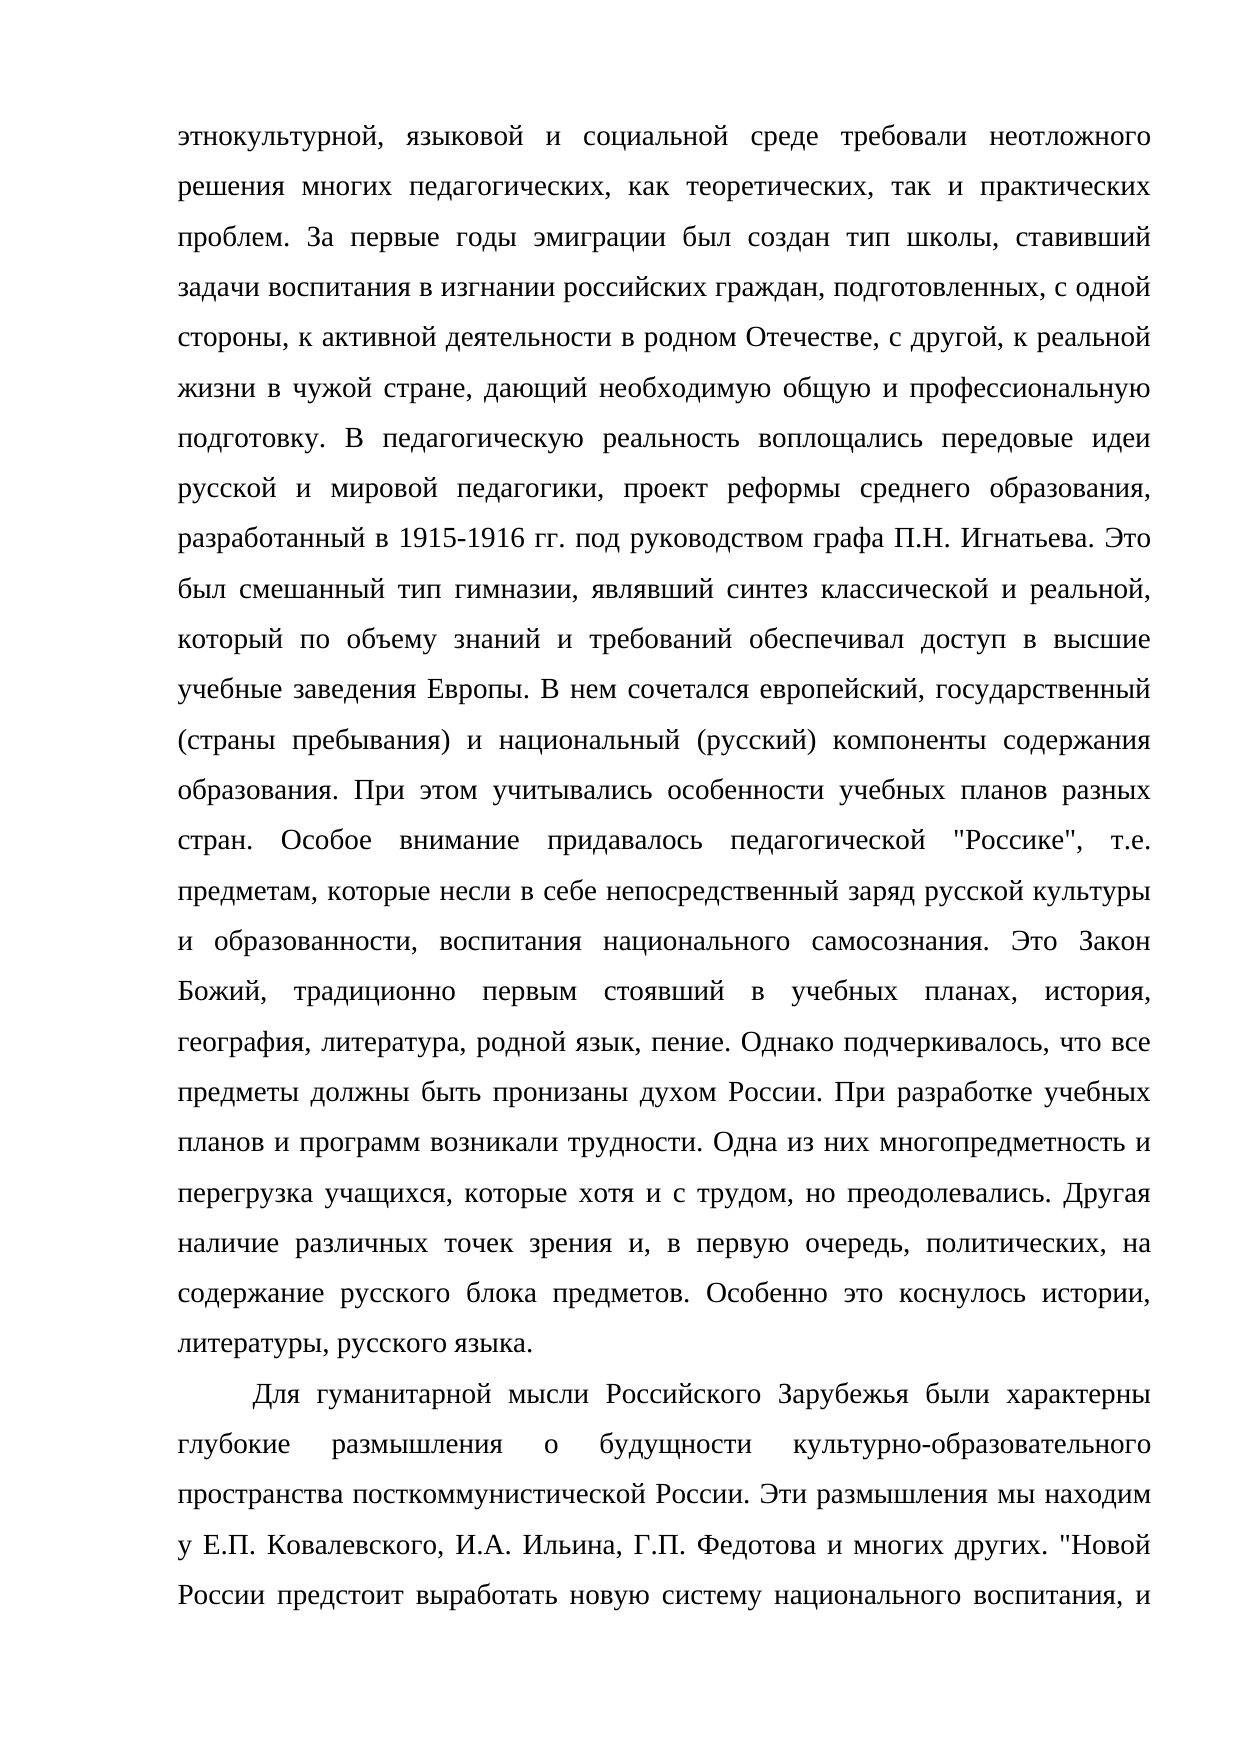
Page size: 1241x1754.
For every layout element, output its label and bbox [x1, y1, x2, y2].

text [177, 1376, 1152, 1611]
text [177, 118, 1152, 1359]
